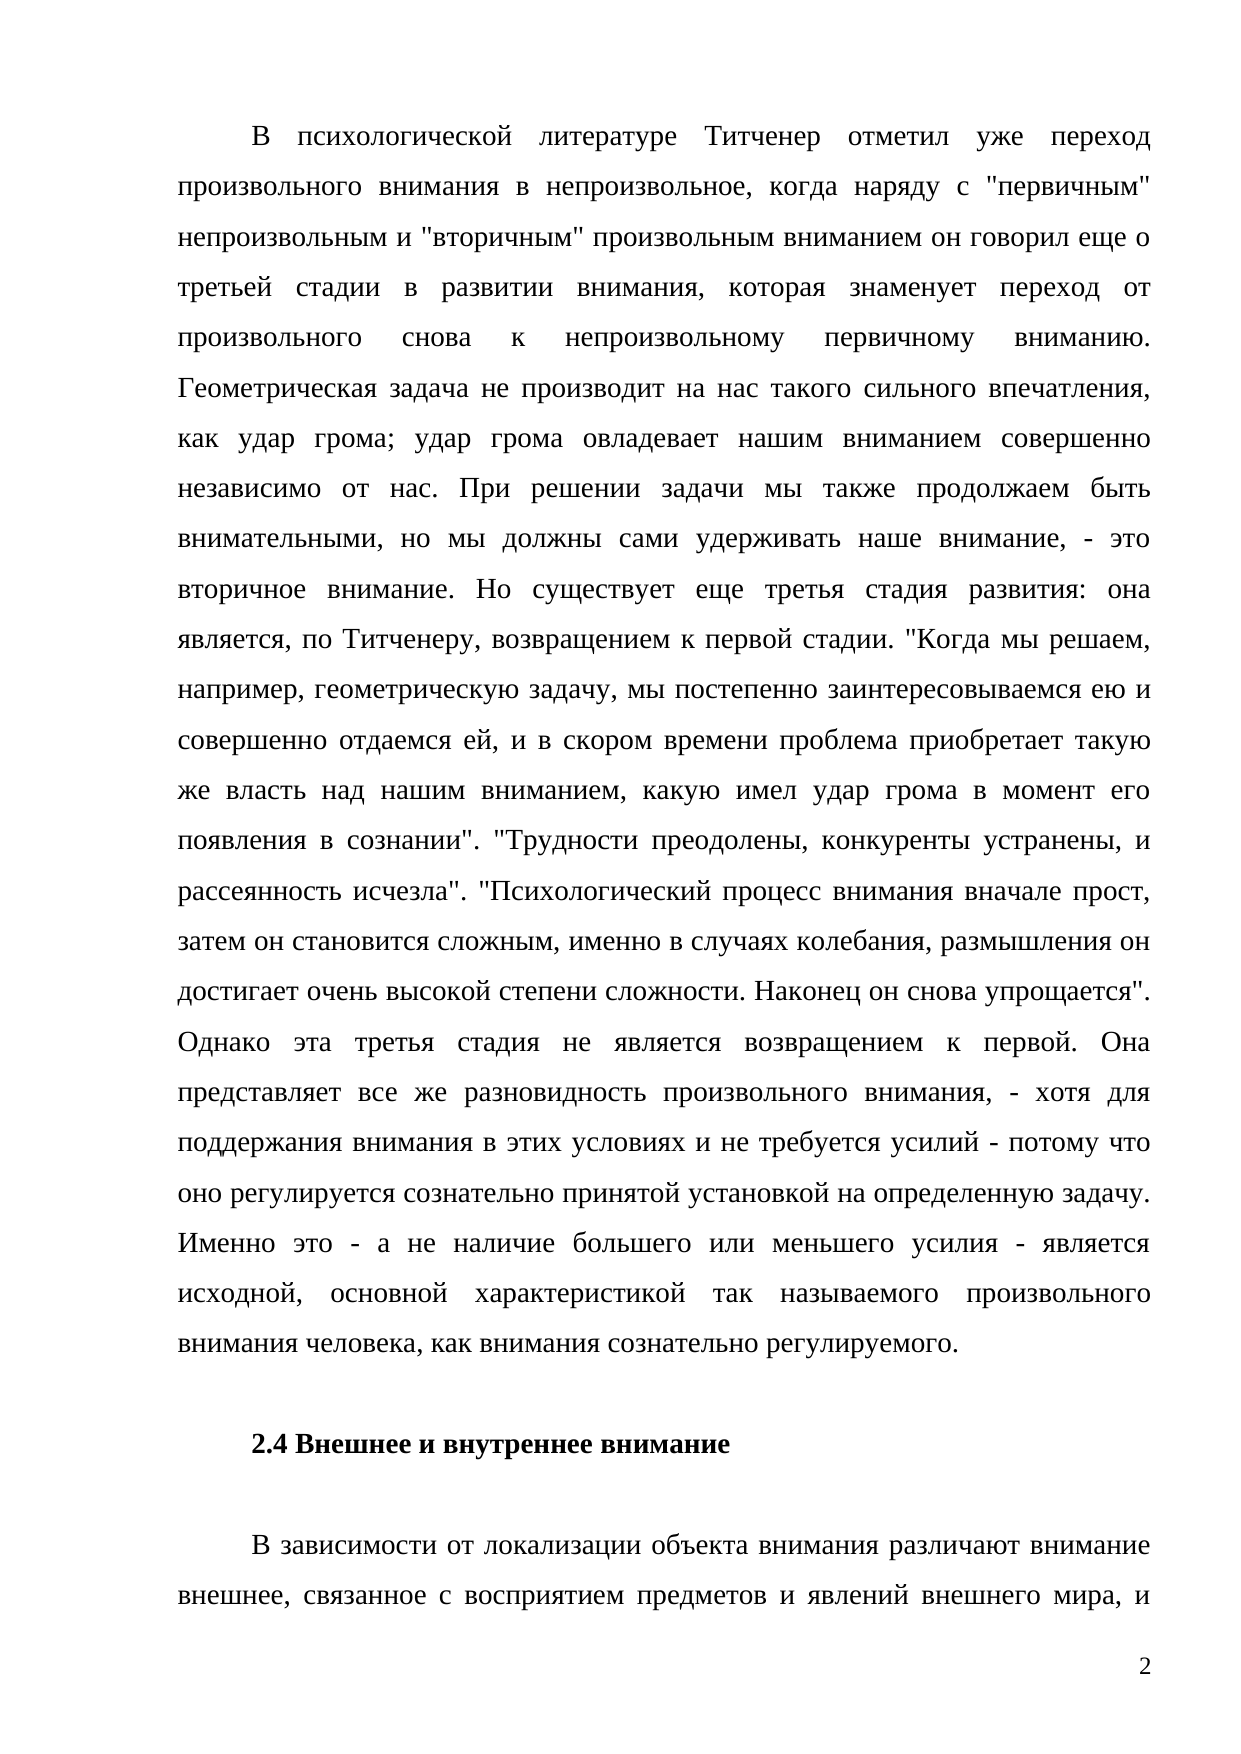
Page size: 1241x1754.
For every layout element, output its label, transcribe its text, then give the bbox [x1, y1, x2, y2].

text 2.4 Внешнее и внутреннее внимание [177, 1426, 1152, 1460]
text В психологической литературе Титченер отметил уже переход произвольного внимания в непроизвольное, когда наряду с "первичным" непроизвольным и "вторичным" произвольным вниманием он говорил еще о третьей стадии в развитии внимания, которая знаменует переход от произвольного снова к непроизвольному первичному вниманию. Геометрическая задача не производит на нас такого сильного впечатления, как удар грома; удар грома овладевает нашим вниманием совершенно независимо от нас. При решении задачи мы также продолжаем быть внимательными, но мы должны сами удерживать наше внимание, - это вторичное внимание. Но существует еще третья стадия развития: она является, по Титченеру, возвращением к первой стадии. "Когда мы решаем, например, геометрическую задачу, мы постепенно заинтересовываемся ею и совершенно отдаемся ей, и в скором времени проблема приобретает такую же власть над нашим вниманием, какую имел удар грома в момент его появления в сознании". "Трудности преодолены, конкуренты устранены, и рассеянность исчезла". "Психологический процесс внимания вначале прост, затем он становится сложным, именно в случаях колебания, размышления он достигает очень высокой степени сложности. Наконец он снова упрощается". Однако эта третья стадия не является возвращением к первой. Она представляет все же разновидность произвольного внимания, - хотя для поддержания внимания в этих условиях и не требуется усилий - потому что оно регулируется сознательно принятой установкой на определенную задачу. Именно это - а не наличие большего или меньшего усилия - является исходной, основной характеристикой так называемого произвольного внимания человека, как внимания сознательно регулируемого. [177, 118, 1152, 1359]
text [177, 1527, 1152, 1611]
